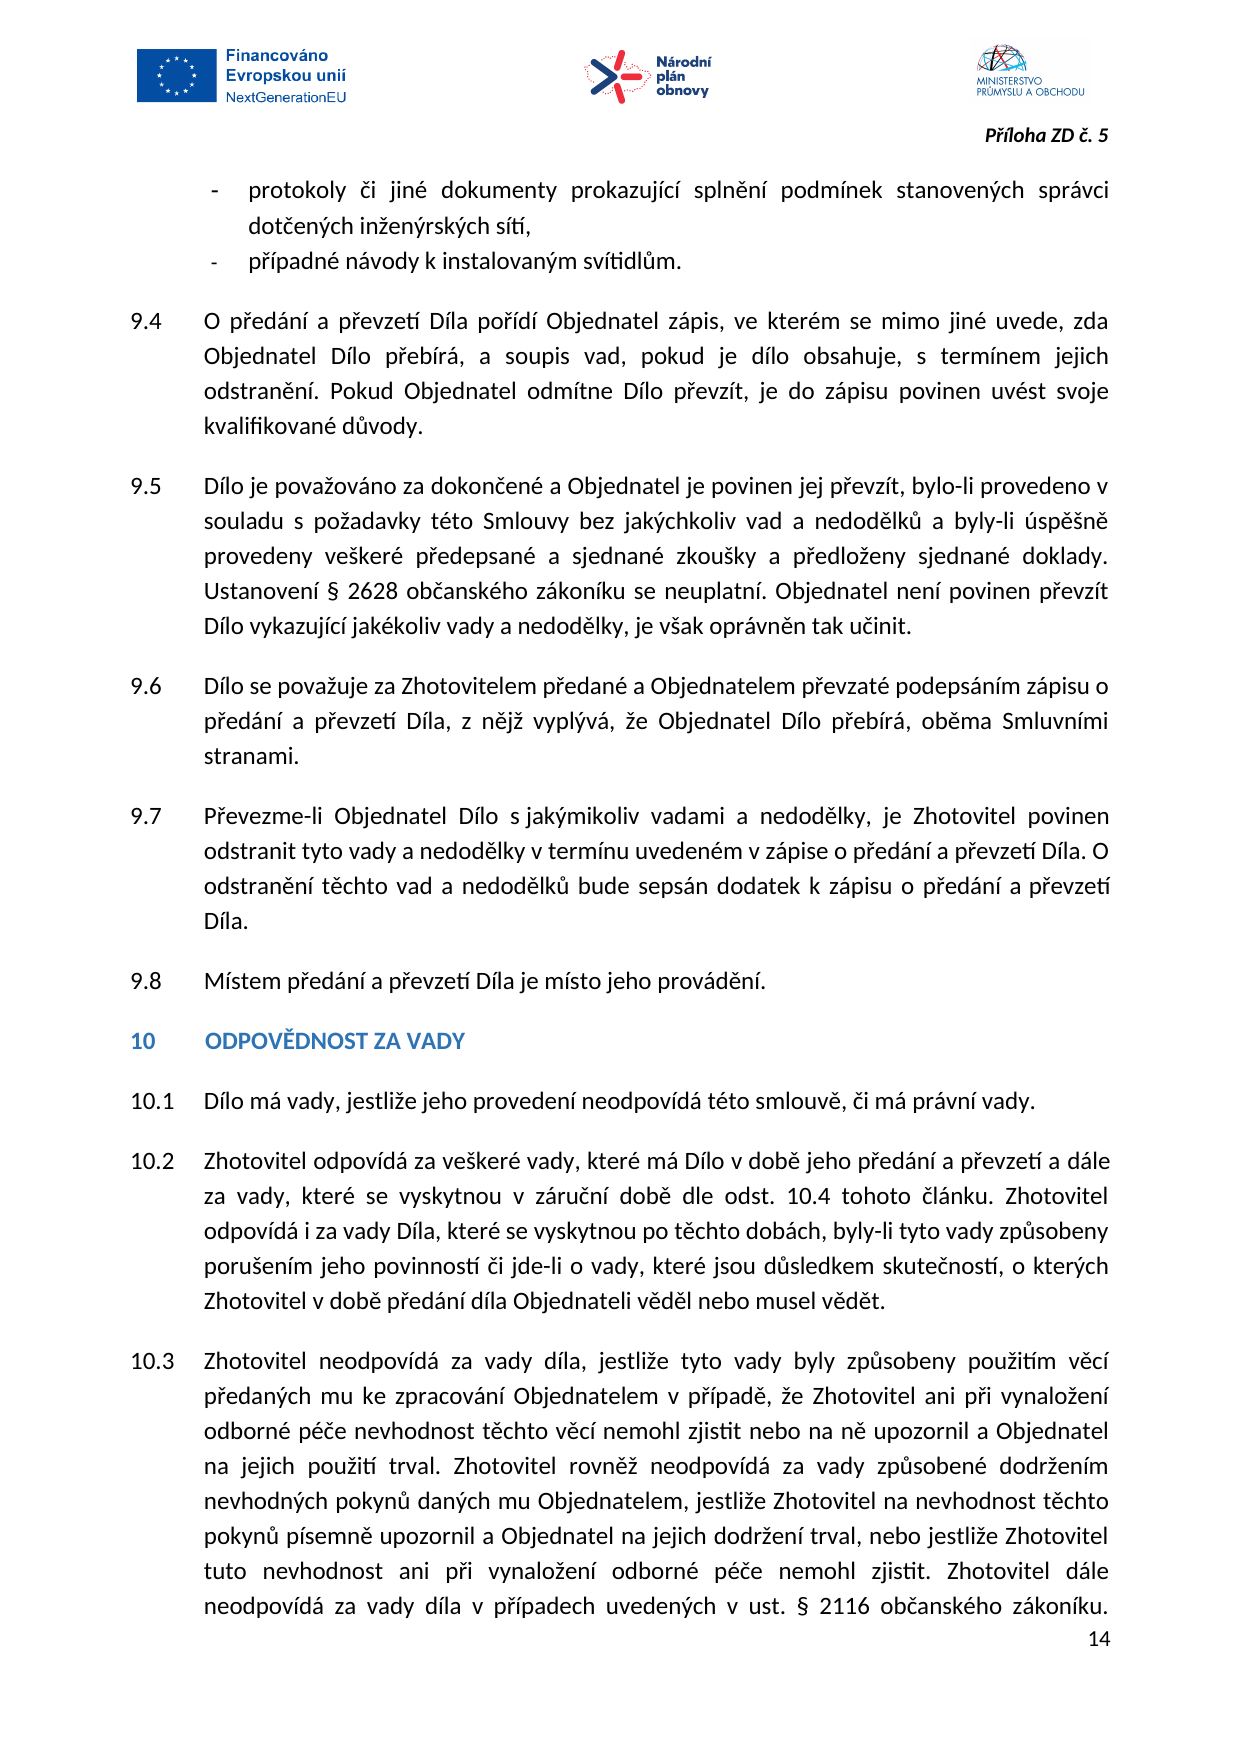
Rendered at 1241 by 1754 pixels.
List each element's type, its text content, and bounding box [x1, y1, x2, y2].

list Dílo je považováno za dokončené a Objednatel je povinen jej převzít, bylo-li provedeno v souladu s požadavky této Smlouvy bez jakýchkoliv vad a nedodělků a byly-li úspěšně provedeny veškeré předepsané a sjednané zkoušky a předloženy sjednané doklady. Ustanovení § 2628 občanského zákoníku se neuplatní. Objednatel není povinen převzít Dílo vykazující jakékoliv vady a nedodělky, je však oprávněn tak učinit. [130, 470, 1110, 641]
list případné návody k instalovaným svítidlům. [211, 245, 1110, 276]
list protokoly či jiné dokumenty prokazující splnění podmínek stanovených správci dotčených inženýrských sítí, [211, 171, 1110, 241]
list O předání a převzetí Díla pořídí Objednatel zápis, ve kterém se mimo jiné uvede, zda Objednatel Dílo přebírá, a soupis vad, pokud je dílo obsahuje, s termínem jejich odstranění. Pokud Objednatel odmítne Dílo převzít, je do zápisu povinen uvést svoje kvalifikované důvody. [130, 305, 1110, 441]
list Dílo se považuje za Zhotovitelem předané a Objednatelem převzaté podepsáním zápisu o předání a převzetí Díla, z nějž vyplývá, že Objednatel Dílo přebírá, oběma Smluvními stranami. [130, 670, 1110, 771]
list Převezme-li Objednatel Dílo s jakýmikoliv vadami a nedodělky, je Zhotovitel povinen odstranit tyto vady a nedodělky v termínu uvedeném v zápise o předání a převzetí Díla. O odstranění těchto vad a nedodělků bude sepsán dodatek k zápisu o předání a převzetí Díla. [130, 800, 1110, 936]
list ODPOVĚDNOST ZA VADY [130, 1025, 1110, 1056]
picture [576, 44, 723, 110]
list Zhotovitel odpovídá za veškeré vady, které má Dílo v době jeho předání a převzetí a dále za vady, které se vyskytnou v záruční době dle odst. 10.4 tohoto článku. Zhotovitel odpovídá i za vady Díla, které se vyskytnou po těchto dobách, byly-li tyto vady způsobeny porušením jeho povinností či jde-li o vady, které jsou důsledkem skutečností, o kterých Zhotovitel v době předání díla Objednateli věděl nebo musel vědět. [130, 1145, 1110, 1316]
list Místem předání a převzetí Díla je místo jeho provádění. [130, 965, 1110, 996]
picture [129, 44, 360, 106]
picture [970, 37, 1091, 103]
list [130, 1345, 1110, 1621]
list Dílo má vady, jestliže jeho provedení neodpovídá této smlouvě, či má právní vady. [130, 1085, 1110, 1116]
